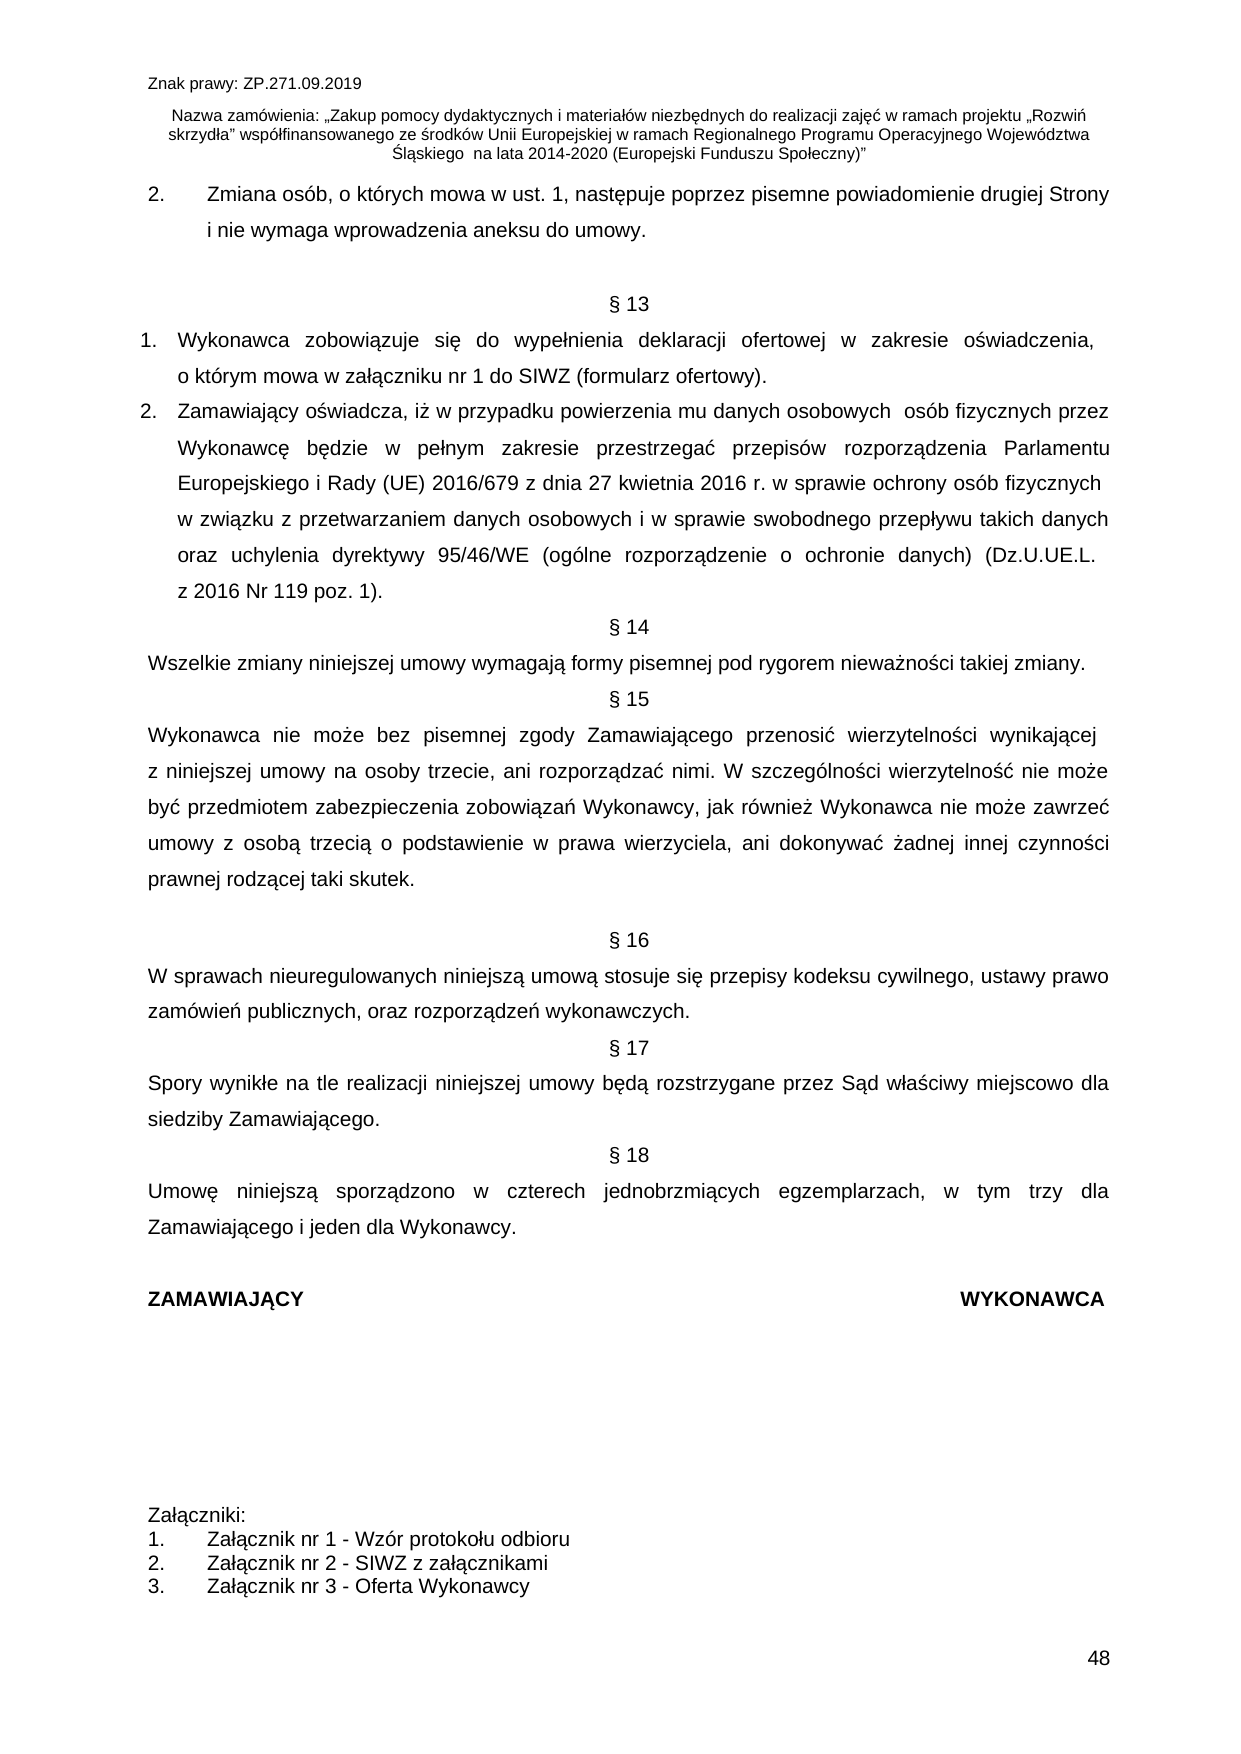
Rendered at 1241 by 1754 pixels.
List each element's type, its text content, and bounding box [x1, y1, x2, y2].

text § 18 [148, 1143, 1110, 1167]
list Załącznik nr 1 - Wzór protokołu odbioru [148, 1526, 1110, 1550]
text § 14 [148, 615, 1110, 639]
text § 15 [148, 687, 1110, 711]
list Wykonawca zobowiązuje się do wypełnienia deklaracji ofertowej w zakresie oświadczenia, o którym mowa w załączniku nr 1 do SIWZ (formularz ofertowy). [140, 327, 1110, 387]
text § 13 [148, 292, 1110, 316]
text § 17 [148, 1035, 1110, 1059]
text Spory wynikłe na tle realizacji niniejszej umowy będą rozstrzygane przez Sąd właściwy miejscowo dla siedziby Zamawiającego. [148, 1071, 1110, 1131]
text ZAMAWIAJĄCY WYKONAWCA [148, 1287, 1110, 1311]
text Umowę niniejszą sporządzono w czterech jednobrzmiących egzemplarzach, w tym trzy dla Zamawiającego i jeden dla Wykonawcy. [148, 1179, 1110, 1239]
text Wykonawca nie może bez pisemnej zgody Zamawiającego przenosić wierzytelności wynikającej z niniejszej umowy na osoby trzecie, ani rozporządzać nimi. W szczególności wierzytelność nie może być przedmiotem zabezpieczenia zobowiązań Wykonawcy, jak również Wykonawca nie może zawrzeć umowy z osobą trzecią o podstawienie w prawa wierzyciela, ani dokonywać żadnej innej czynności prawnej rodzącej taki skutek. [148, 723, 1110, 891]
text § 16 [148, 927, 1110, 951]
text W sprawach nieuregulowanych niniejszą umową stosuje się przepisy kodeksu cywilnego, ustawy prawo zamówień publicznych, oraz rozporządzeń wykonawczych. [148, 963, 1110, 1023]
text Załączniki: [148, 1502, 1110, 1526]
text Wszelkie zmiany niniejszej umowy wymagają formy pisemnej pod rygorem nieważności takiej zmiany. [148, 651, 1110, 675]
list Załącznik nr 2 - SIWZ z załącznikami [148, 1550, 1110, 1574]
list Zmiana osób, o których mowa w ust. 1, następuje poprzez pisemne powiadomienie drugiej Strony i nie wymaga wprowadzenia aneksu do umowy. [148, 182, 1110, 242]
list Załącznik nr 3 - Oferta Wykonawcy [148, 1574, 1110, 1598]
list Zamawiający oświadcza, iż w przypadku powierzenia mu danych osobowych osób fizycznych przez Wykonawcę będzie w pełnym zakresie przestrzegać przepisów rozporządzenia Parlamentu Europejskiego i Rady (UE) 2016/679 z dnia 27 kwietnia 2016 r. w sprawie ochrony osób fizycznych w związku z przetwarzaniem danych osobowych i w sprawie swobodnego przepływu takich danych oraz uchylenia dyrektywy 95/46/WE (ogólne rozporządzenie o ochronie danych) (Dz.U.UE.L. z 2016 Nr 119 poz. 1). [140, 399, 1110, 603]
